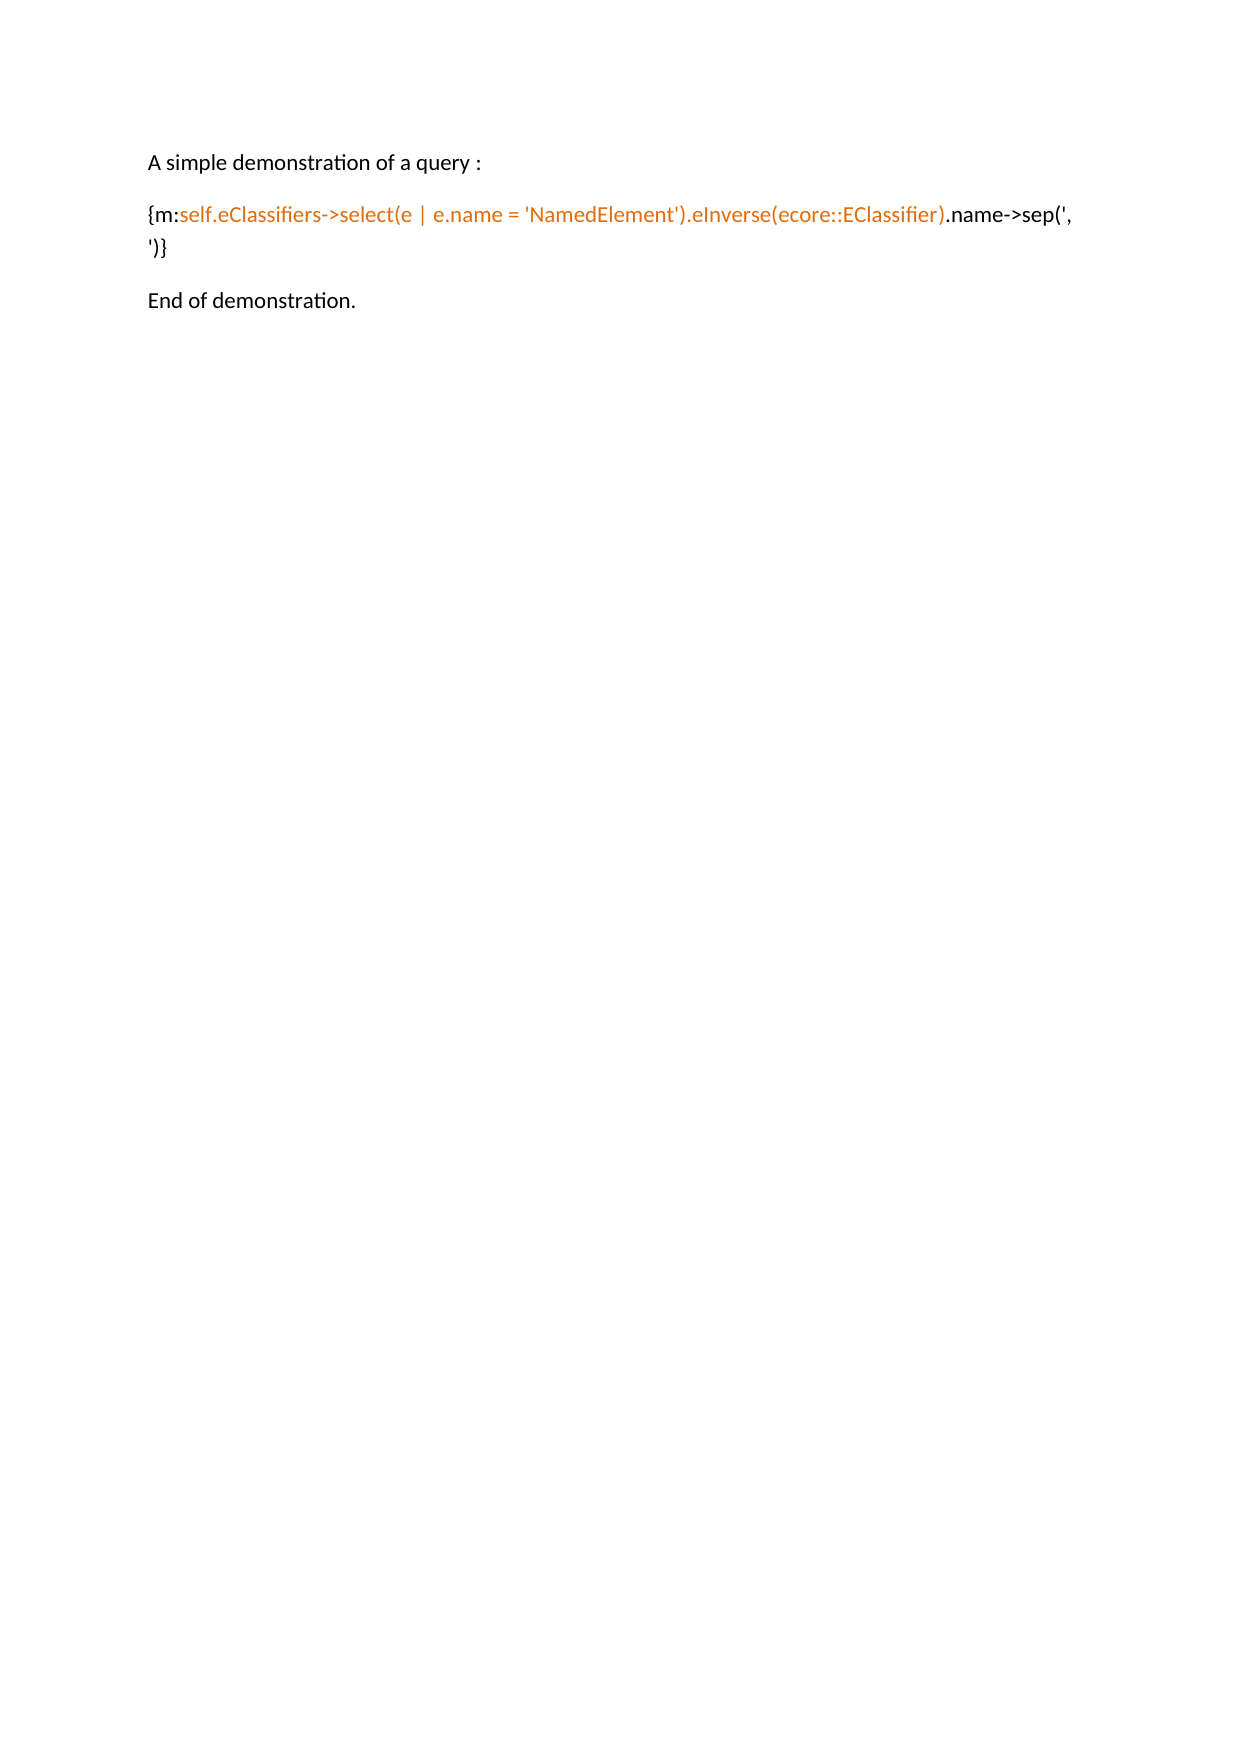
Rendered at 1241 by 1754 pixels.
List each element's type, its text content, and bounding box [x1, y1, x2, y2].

text A simple demonstration of a query : [148, 148, 1093, 176]
text End of demonstration. [148, 286, 1093, 314]
text {m:self.eClassifiers->select(e | e.name = 'NamedElement').eInverse(ecore::EClassifier).name->sep(', ')} [148, 201, 1093, 261]
